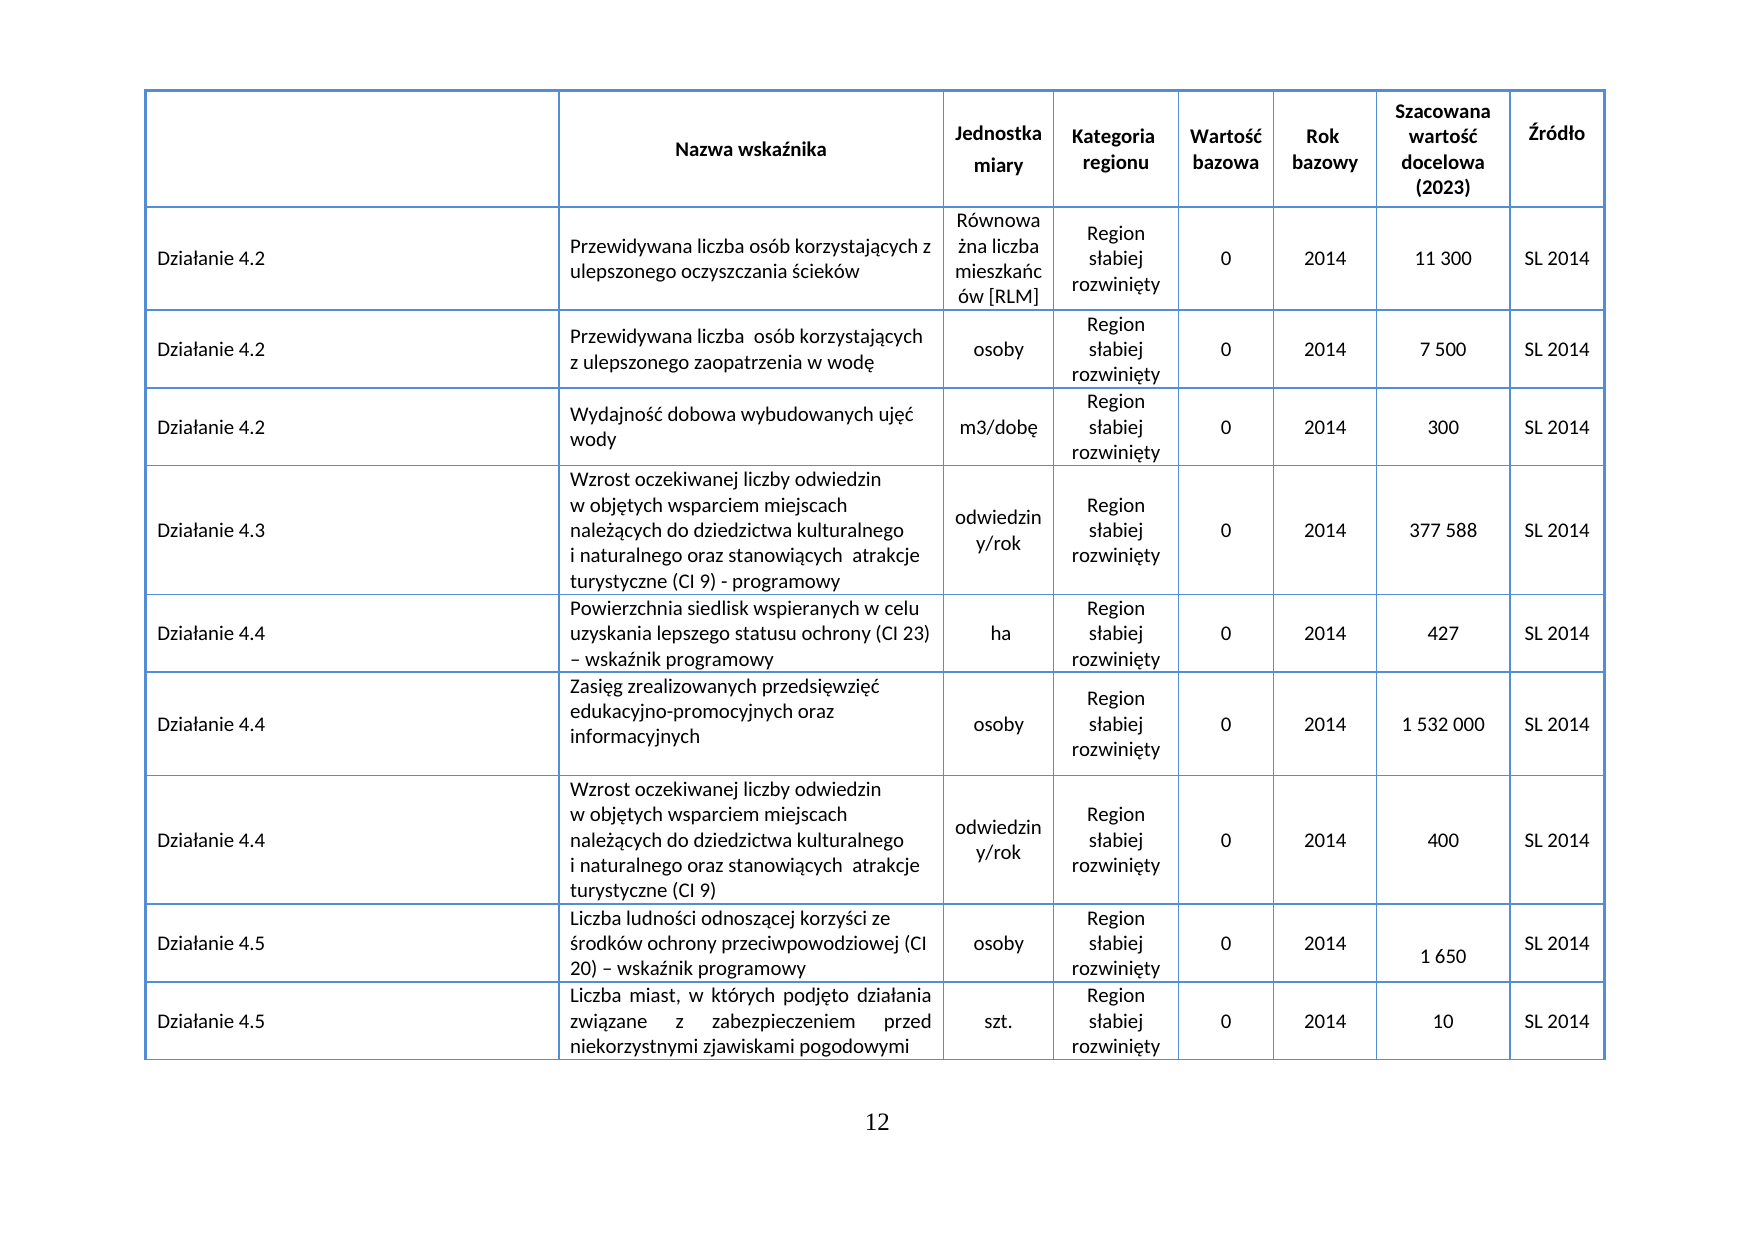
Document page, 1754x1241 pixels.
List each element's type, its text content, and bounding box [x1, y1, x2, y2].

table_cell 427 [1377, 595, 1509, 671]
table_cell Liczba ludności odnoszącej korzyści ze środków ochrony przeciwpowodziowej (CI 20) – wskaźnik programowy [560, 905, 943, 981]
table_cell Działanie 4.5 [147, 905, 558, 981]
table_cell 2014 [1274, 595, 1376, 671]
table_cell SL 2014 [1511, 983, 1603, 1059]
table_header Wartość bazowa [1179, 92, 1273, 206]
table_cell Działanie 4.4 [147, 776, 558, 903]
table_cell 2014 [1274, 983, 1376, 1059]
table_cell Region słabiej rozwinięty [1054, 595, 1178, 671]
table_cell 1 532 000 [1377, 673, 1509, 774]
table_cell SL 2014 [1511, 311, 1603, 387]
table_cell SL 2014 [1511, 673, 1603, 774]
table_cell Działanie 4.3 [147, 466, 558, 593]
table_cell osoby [944, 905, 1053, 981]
table_cell 0 [1179, 673, 1273, 774]
table_cell Działanie 4.5 [147, 983, 558, 1059]
table_header Nazwa wskaźnika [560, 92, 943, 206]
table_header Szacowana wartość docelowa (2023) [1377, 92, 1509, 206]
table_cell Wzrost oczekiwanej liczby odwiedzin w objętych wsparciem miejscach należących do dziedzictwa kulturalnego i naturalnego oraz stanowiących atrakcje turystyczne (CI 9) - programowy [560, 466, 943, 593]
table_cell Równoważna liczba mieszkańców [RLM] [944, 208, 1053, 309]
table_cell m3/dobę [944, 389, 1053, 465]
table_header Jednostka miary [944, 92, 1053, 206]
table_cell 0 [1179, 311, 1273, 387]
table_header Źródło [1511, 92, 1603, 206]
table_cell 2014 [1274, 905, 1376, 981]
table_cell 300 [1377, 389, 1509, 465]
table_cell Region słabiej rozwinięty [1054, 311, 1178, 387]
table_cell Region słabiej rozwinięty [1054, 208, 1178, 309]
table_cell ha [944, 595, 1053, 671]
table_cell Region słabiej rozwinięty [1054, 466, 1178, 593]
table_cell 10 [1377, 983, 1509, 1059]
table_cell Zasięg zrealizowanych przedsięwzięć edukacyjno-promocyjnych oraz informacyjnych [560, 673, 943, 774]
table_cell 0 [1179, 389, 1273, 465]
table_cell Wydajność dobowa wybudowanych ujęć wody [560, 389, 943, 465]
table_cell 7 500 [1377, 311, 1509, 387]
table_cell odwiedziny/rok [944, 466, 1053, 593]
table_cell SL 2014 [1511, 905, 1603, 981]
table_cell Przewidywana liczba osób korzystających z ulepszonego oczyszczania ścieków [560, 208, 943, 309]
table_cell 2014 [1274, 311, 1376, 387]
table_cell 1 650 [1377, 905, 1509, 981]
table_cell Działanie 4.2 [147, 389, 558, 465]
table_cell Działanie 4.4 [147, 673, 558, 774]
table_cell 0 [1179, 208, 1273, 309]
table_cell Region słabiej rozwinięty [1054, 673, 1178, 774]
table_cell szt. [944, 983, 1053, 1059]
table_cell 400 [1377, 776, 1509, 903]
table_cell 2014 [1274, 466, 1376, 593]
table_cell SL 2014 [1511, 776, 1603, 903]
table_cell osoby [944, 673, 1053, 774]
table_cell 2014 [1274, 673, 1376, 774]
table_cell SL 2014 [1511, 466, 1603, 593]
table_cell Działanie 4.2 [147, 311, 558, 387]
table_cell 0 [1179, 595, 1273, 671]
table_cell 2014 [1274, 389, 1376, 465]
table_cell 377 588 [1377, 466, 1509, 593]
table_cell odwiedziny/rok [944, 776, 1053, 903]
table_cell Powierzchnia siedlisk wspieranych w celu uzyskania lepszego statusu ochrony (CI 23) – wskaźnik programowy [560, 595, 943, 671]
table_cell Przewidywana liczba osób korzystających z ulepszonego zaopatrzenia w wodę [560, 311, 943, 387]
table_cell 0 [1179, 776, 1273, 903]
table_cell 0 [1179, 905, 1273, 981]
table_cell SL 2014 [1511, 208, 1603, 309]
table_cell SL 2014 [1511, 389, 1603, 465]
table_cell 2014 [1274, 776, 1376, 903]
table_header [147, 92, 558, 206]
table_cell 2014 [1274, 208, 1376, 309]
table_cell SL 2014 [1511, 595, 1603, 671]
table_cell Liczba miast, w których podjęto działania związane z zabezpieczeniem przed niekorzystnymi zjawiskami pogodowymi [560, 983, 943, 1059]
table_cell 0 [1179, 983, 1273, 1059]
table_cell Region słabiej rozwinięty [1054, 776, 1178, 903]
table_cell Region słabiej rozwinięty [1054, 389, 1178, 465]
table_cell Działanie 4.4 [147, 595, 558, 671]
table_cell Wzrost oczekiwanej liczby odwiedzin w objętych wsparciem miejscach należących do dziedzictwa kulturalnego i naturalnego oraz stanowiących atrakcje turystyczne (CI 9) [560, 776, 943, 903]
table_header Rok bazowy [1274, 92, 1376, 206]
table_cell Region słabiej rozwinięty [1054, 905, 1178, 981]
table_cell osoby [944, 311, 1053, 387]
table_cell 11 300 [1377, 208, 1509, 309]
table_cell 0 [1179, 466, 1273, 593]
table_cell Region słabiej rozwinięty [1054, 983, 1178, 1059]
table_header Kategoria regionu [1054, 92, 1178, 206]
table_cell Działanie 4.2 [147, 208, 558, 309]
